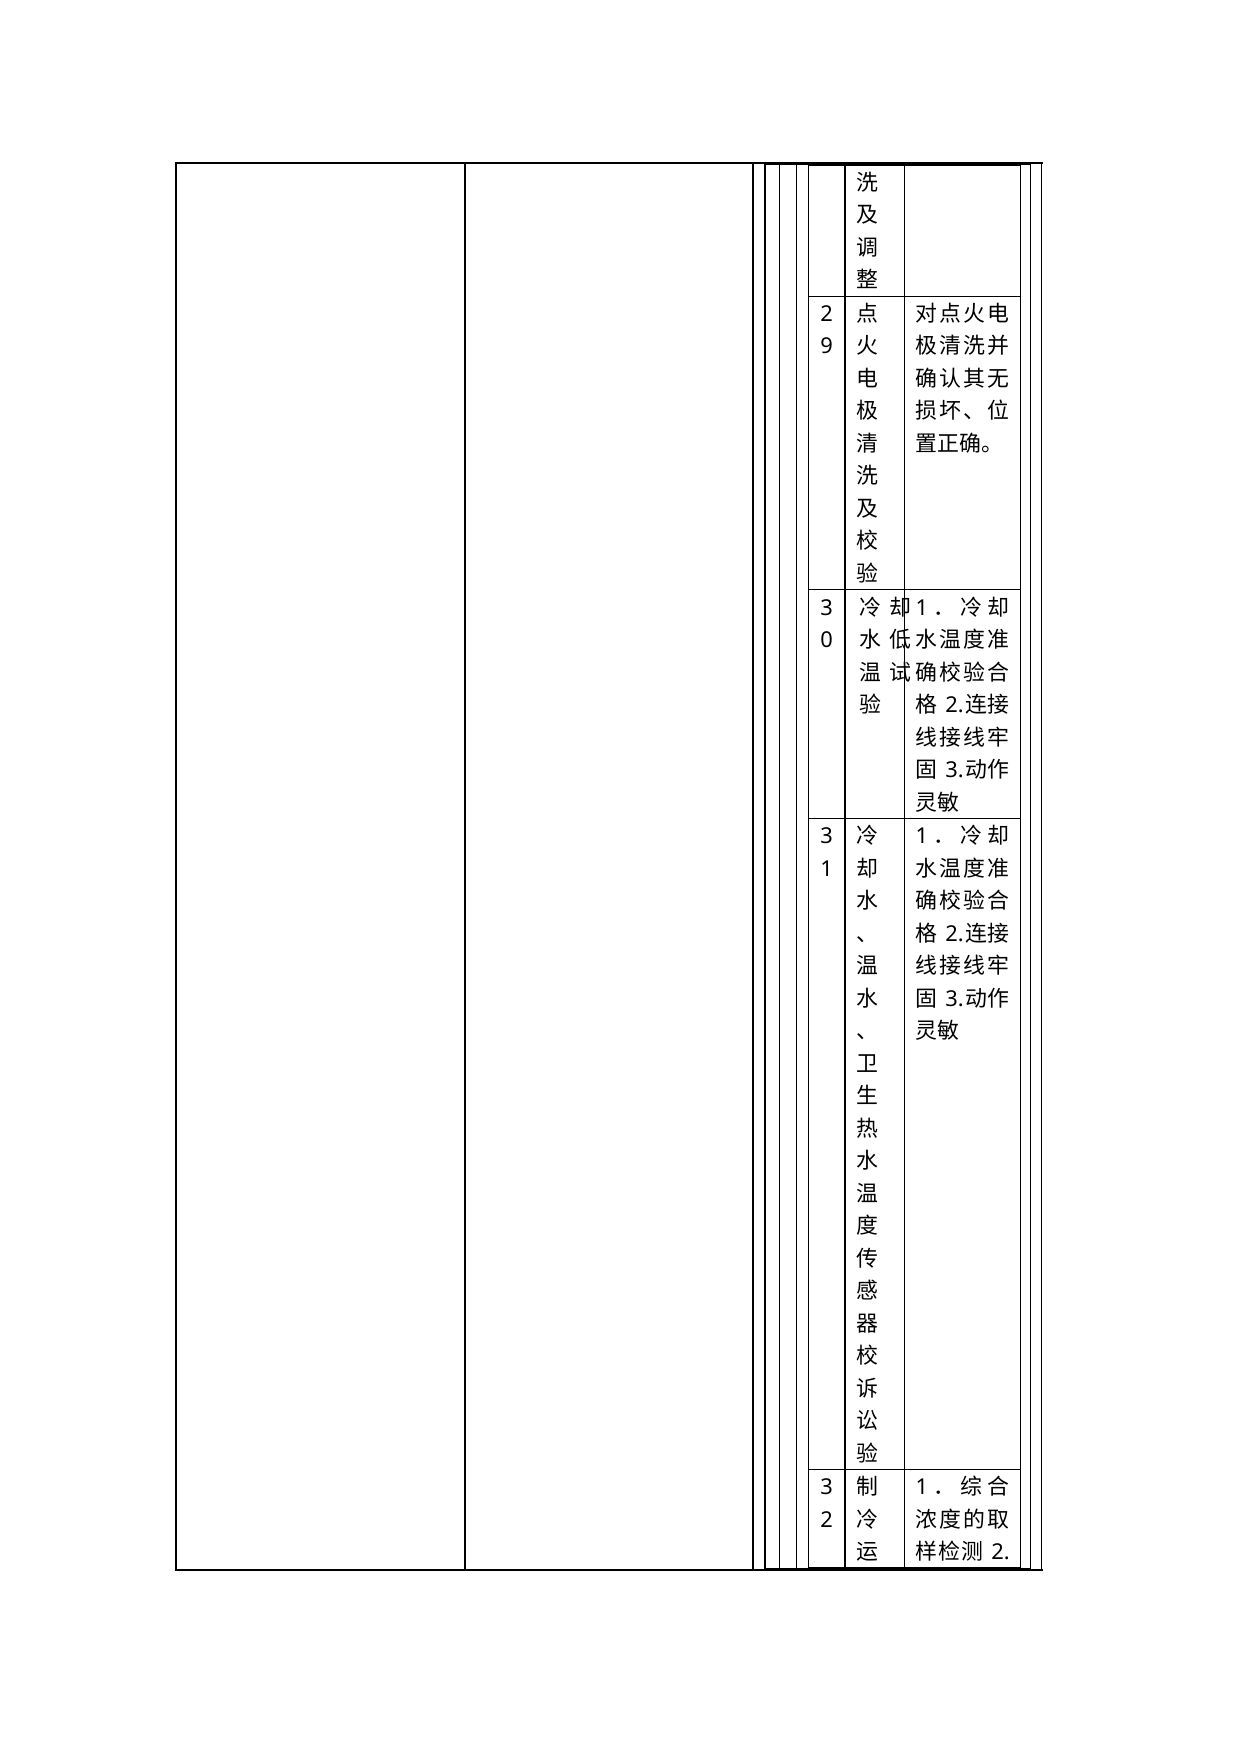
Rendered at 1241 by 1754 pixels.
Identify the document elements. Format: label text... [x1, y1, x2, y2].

table_cell [809, 819, 844, 1469]
table_cell [905, 1470, 1020, 1567]
table_cell [905, 297, 1020, 589]
table_cell [766, 165, 779, 1568]
table_cell [846, 819, 904, 1469]
table_cell [846, 590, 904, 818]
table_cell [846, 166, 904, 296]
table_cell [846, 297, 904, 589]
table_cell [809, 297, 844, 589]
table_cell [809, 166, 844, 296]
table_cell [809, 590, 844, 818]
table_cell [797, 165, 808, 1568]
table_cell [754, 164, 764, 1569]
table_cell [905, 166, 1020, 296]
table_cell [1021, 165, 1030, 1568]
table_cell [780, 165, 796, 1568]
table_cell [466, 164, 752, 1569]
table_cell [809, 1470, 844, 1567]
table_cell [846, 1470, 904, 1567]
table_cell [1031, 164, 1041, 1569]
table_cell [905, 590, 1020, 818]
table_cell 1 [177, 164, 464, 1569]
table_cell [905, 819, 1020, 1469]
